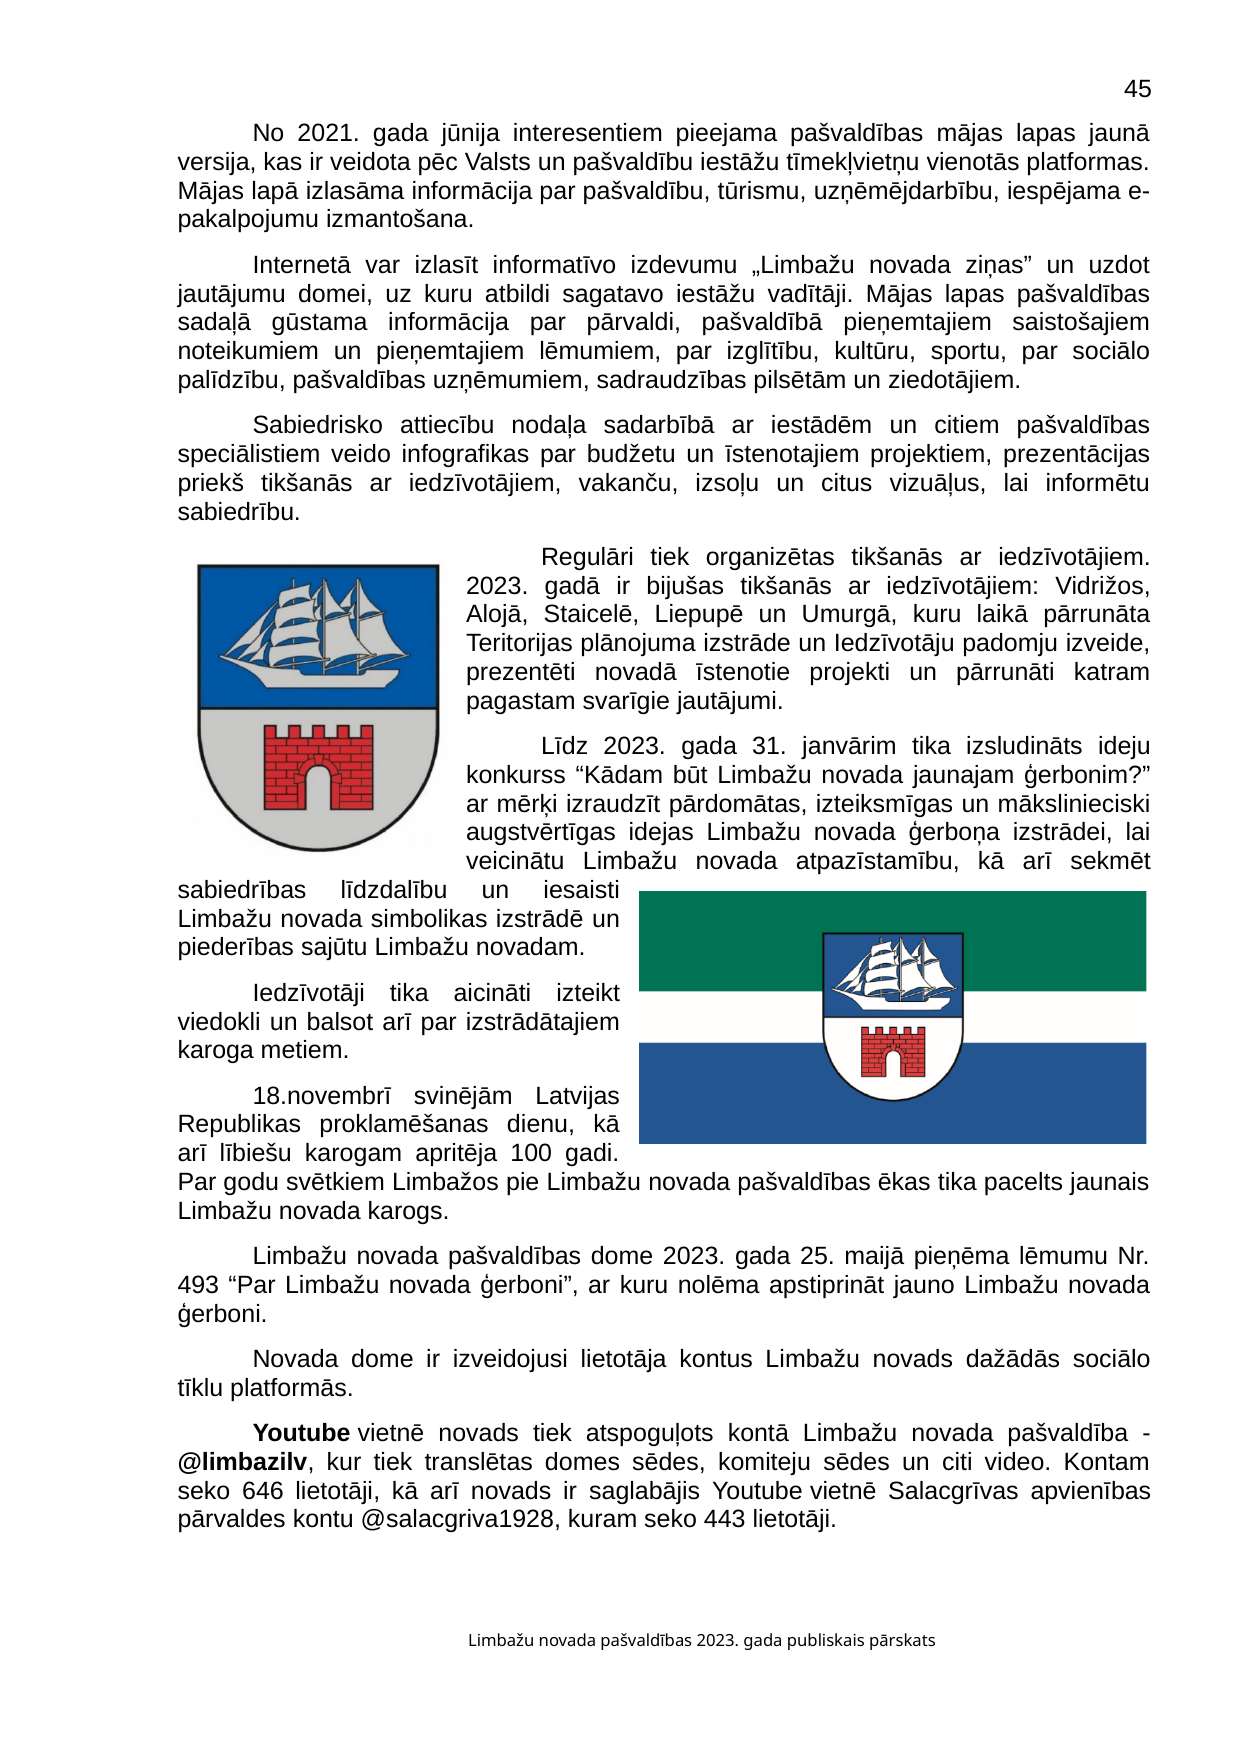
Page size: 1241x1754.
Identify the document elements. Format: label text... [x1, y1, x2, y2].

text Internetā var izlasīt informatīvo izdevumu „Limbažu novada ziņas” un uzdot jautājumu domei, uz kuru atbildi sagatavo iestāžu vadītāji. Mājas lapas pašvaldības sadaļā gūstama informācija par pārvaldi, pašvaldībā pieņemtajiem saistošajiem noteikumiem un pieņemtajiem lēmumiem, par izglītību, kultūru, sportu, par sociālo palīdzību, pašvaldības uzņēmumiem, sadraudzības pilsētām un ziedotājiem. [177, 250, 1152, 393]
picture [188, 556, 448, 858]
text Iedzīvotāji tika aicināti izteikt viedokli un balsot arī par izstrādātajiem karoga metiem. [177, 978, 639, 1064]
text Līdz 2023. gada 31. janvārim tika izsludināts ideju konkurss “Kādam būt Limbažu novada jaunajam ģerbonim?” ar mērķi izraudzīt pārdomātas, izteiksmīgas un mākslinieciski augstvērtīgas idejas Limbažu novada ģerboņa izstrādei, lai veicinātu Limbažu novada atpazīstamību, kā arī sekmēt sabiedrības līdzdalību un iesaisti Limbažu novada simbolikas izstrādē un piederības sajūtu Limbažu novadam. [177, 731, 1152, 961]
text Novada dome ir izveidojusi lietotāja kontus Limbažu novads dažādās sociālo tīklu platformās. [177, 1344, 1152, 1401]
text Regulāri tiek organizētas tikšanās ar iedzīvotājiem. 2023. gadā ir bijušas tikšanās ar iedzīvotājiem: Vidrižos, Alojā, Staicelē, Liepupē un Umurgā, kuru laikā pārrunāta Teritorijas plānojuma izstrāde un Iedzīvotāju padomju izveide, prezentēti novadā īstenotie projekti un pārrunāti katram pagastam svarīgie jautājumi. [177, 542, 1152, 714]
text Limbažu novada pašvaldības dome 2023. gada 25. maijā pieņēma lēmumu Nr. 493 “Par Limbažu novada ģerboni”, ar kuru nolēma apstiprināt jauno Limbažu novada ģerboni. [177, 1241, 1152, 1327]
text No 2021. gada jūnija interesentiem pieejama pašvaldības mājas lapas jaunā versija, kas ir veidota pēc Valsts un pašvaldību iestāžu tīmekļvietņu vienotās platformas. Mājas lapā izlasāma informācija par pašvaldību, tūrismu, uzņēmējdarbību, iespējama e-pakalpojumu izmantošana. [177, 118, 1152, 233]
text Youtube vietnē novads tiek atspoguļots kontā Limbažu novada pašvaldība - @limbazilv, kur tiek translētas domes sēdes, komiteju sēdes un citi video. Kontam seko 646 lietotāji, kā arī novads ir saglabājis Youtube vietnē Salacgrīvas apvienības pārvaldes kontu @salacgriva1928, kuram seko 443 lietotāji. [177, 1418, 1152, 1533]
text Sabiedrisko attiecību nodaļa sadarbībā ar iestādēm un citiem pašvaldības speciālistiem veido infografikas par budžetu un īstenotajiem projektiem, prezentācijas priekš tikšanās ar iedzīvotājiem, vakanču, izsoļu un citus vizuāļus, lai informētu sabiedrību. [177, 410, 1152, 525]
text 18.novembrī svinējām Latvijas Republikas proklamēšanas dienu, kā arī lībiešu karogam apritēja 100 gadi. Par godu svētkiem Limbažos pie Limbažu novada pašvaldības ēkas tika pacelts jaunais Limbažu novada karogs. [177, 1081, 1152, 1224]
picture [639, 891, 1147, 1144]
